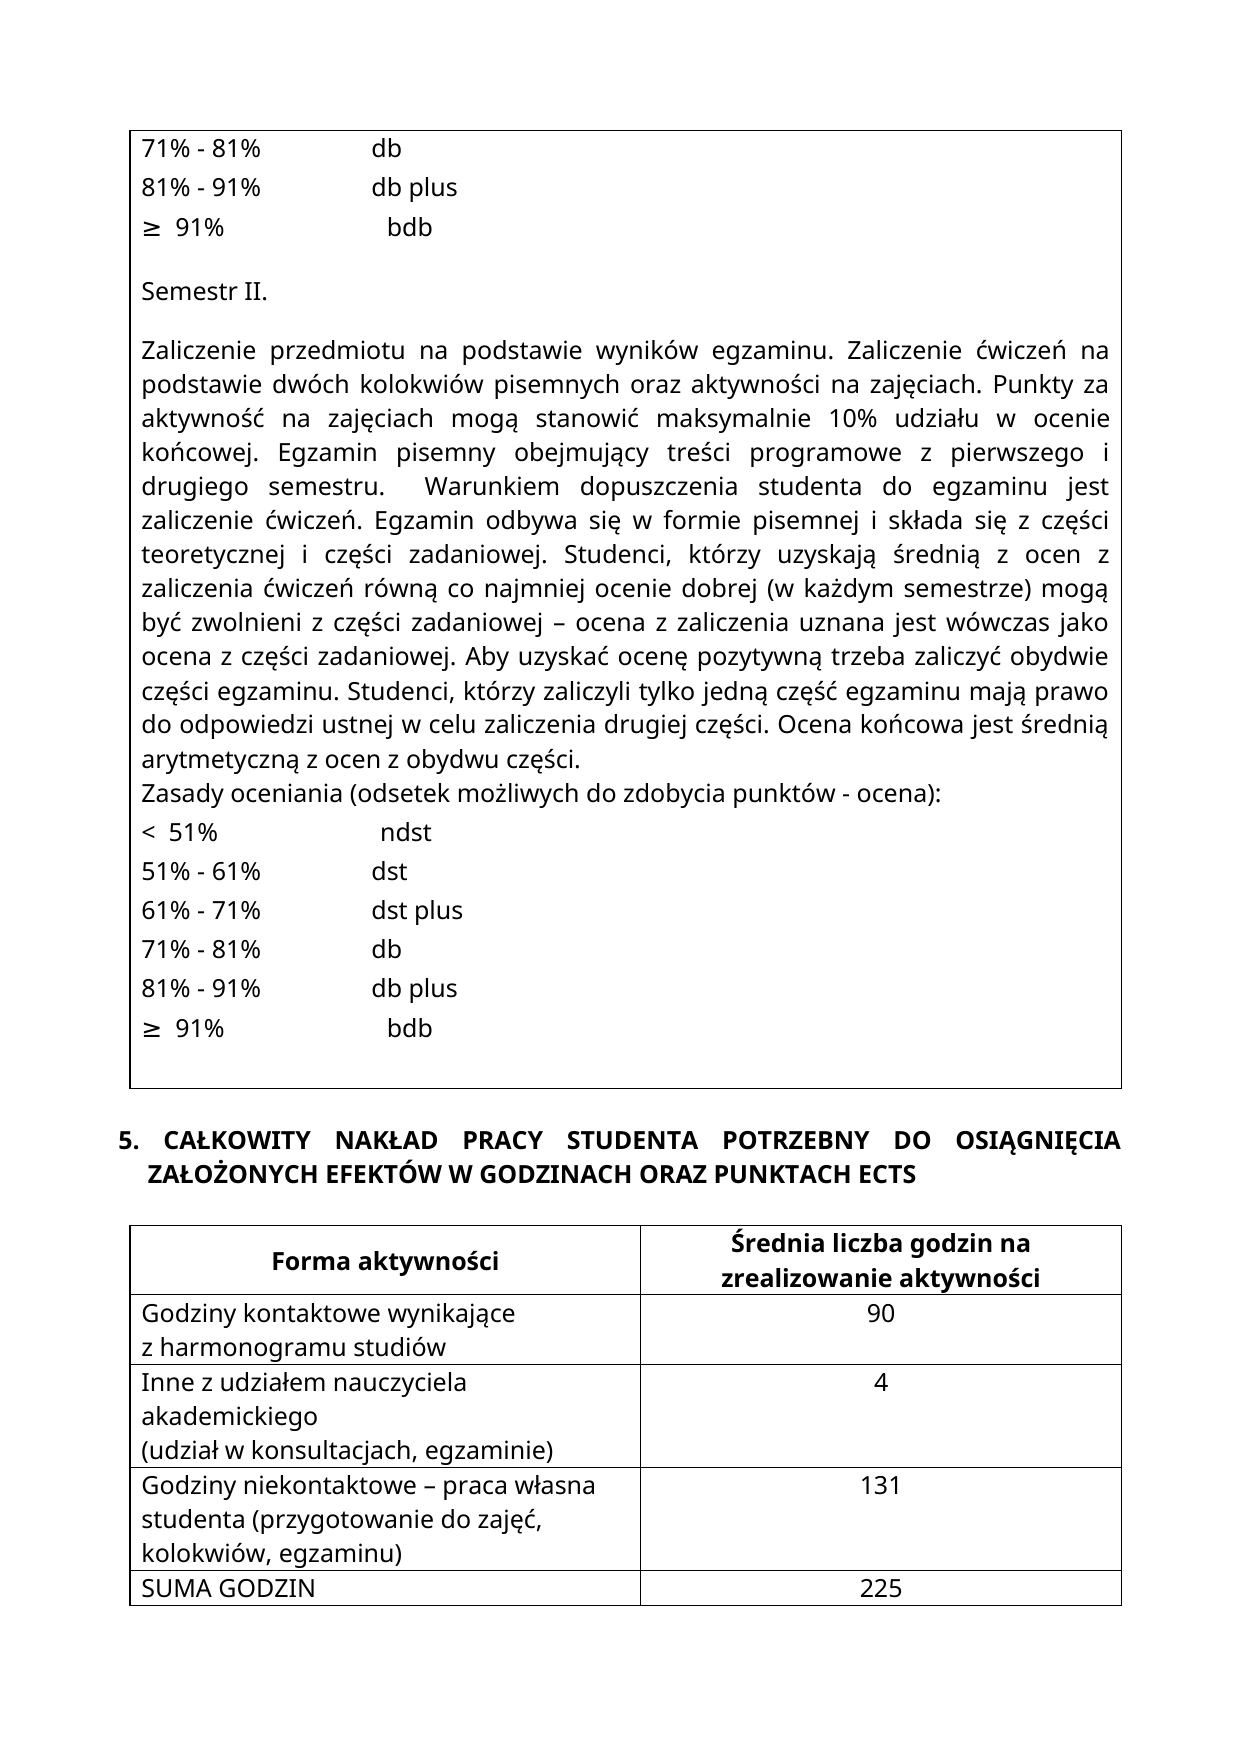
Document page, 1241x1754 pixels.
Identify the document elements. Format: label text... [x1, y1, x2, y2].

table_cell Godziny kontaktowe wynikające z harmonogramu studiów [131, 1295, 640, 1363]
table_cell 225 [641, 1571, 1121, 1605]
table_cell 4 [641, 1365, 1121, 1467]
table_cell Inne z udziałem nauczyciela akademickiego (udział w konsultacjach, egzaminie) [131, 1365, 640, 1467]
text 5. CAŁKOWITY NAKŁAD PRACY STUDENTA POTRZEBNY DO OSIĄGNIĘCIA ZAŁOŻONYCH EFEKTÓW W GODZINACH ORAZ PUNKTACH ECTS [118, 1123, 1122, 1191]
table_cell 131 [641, 1468, 1121, 1570]
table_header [131, 131, 1121, 1088]
table_cell Godziny niekontaktowe – praca własna studenta (przygotowanie do zajęć, kolokwiów, egzaminu) [131, 1468, 640, 1570]
table_cell 90 [641, 1295, 1121, 1363]
table_cell SUMA GODZIN [131, 1571, 640, 1605]
table_header Średnia liczba godzin na zrealizowanie aktywności [641, 1226, 1121, 1294]
table_header Forma aktywności [131, 1226, 640, 1294]
